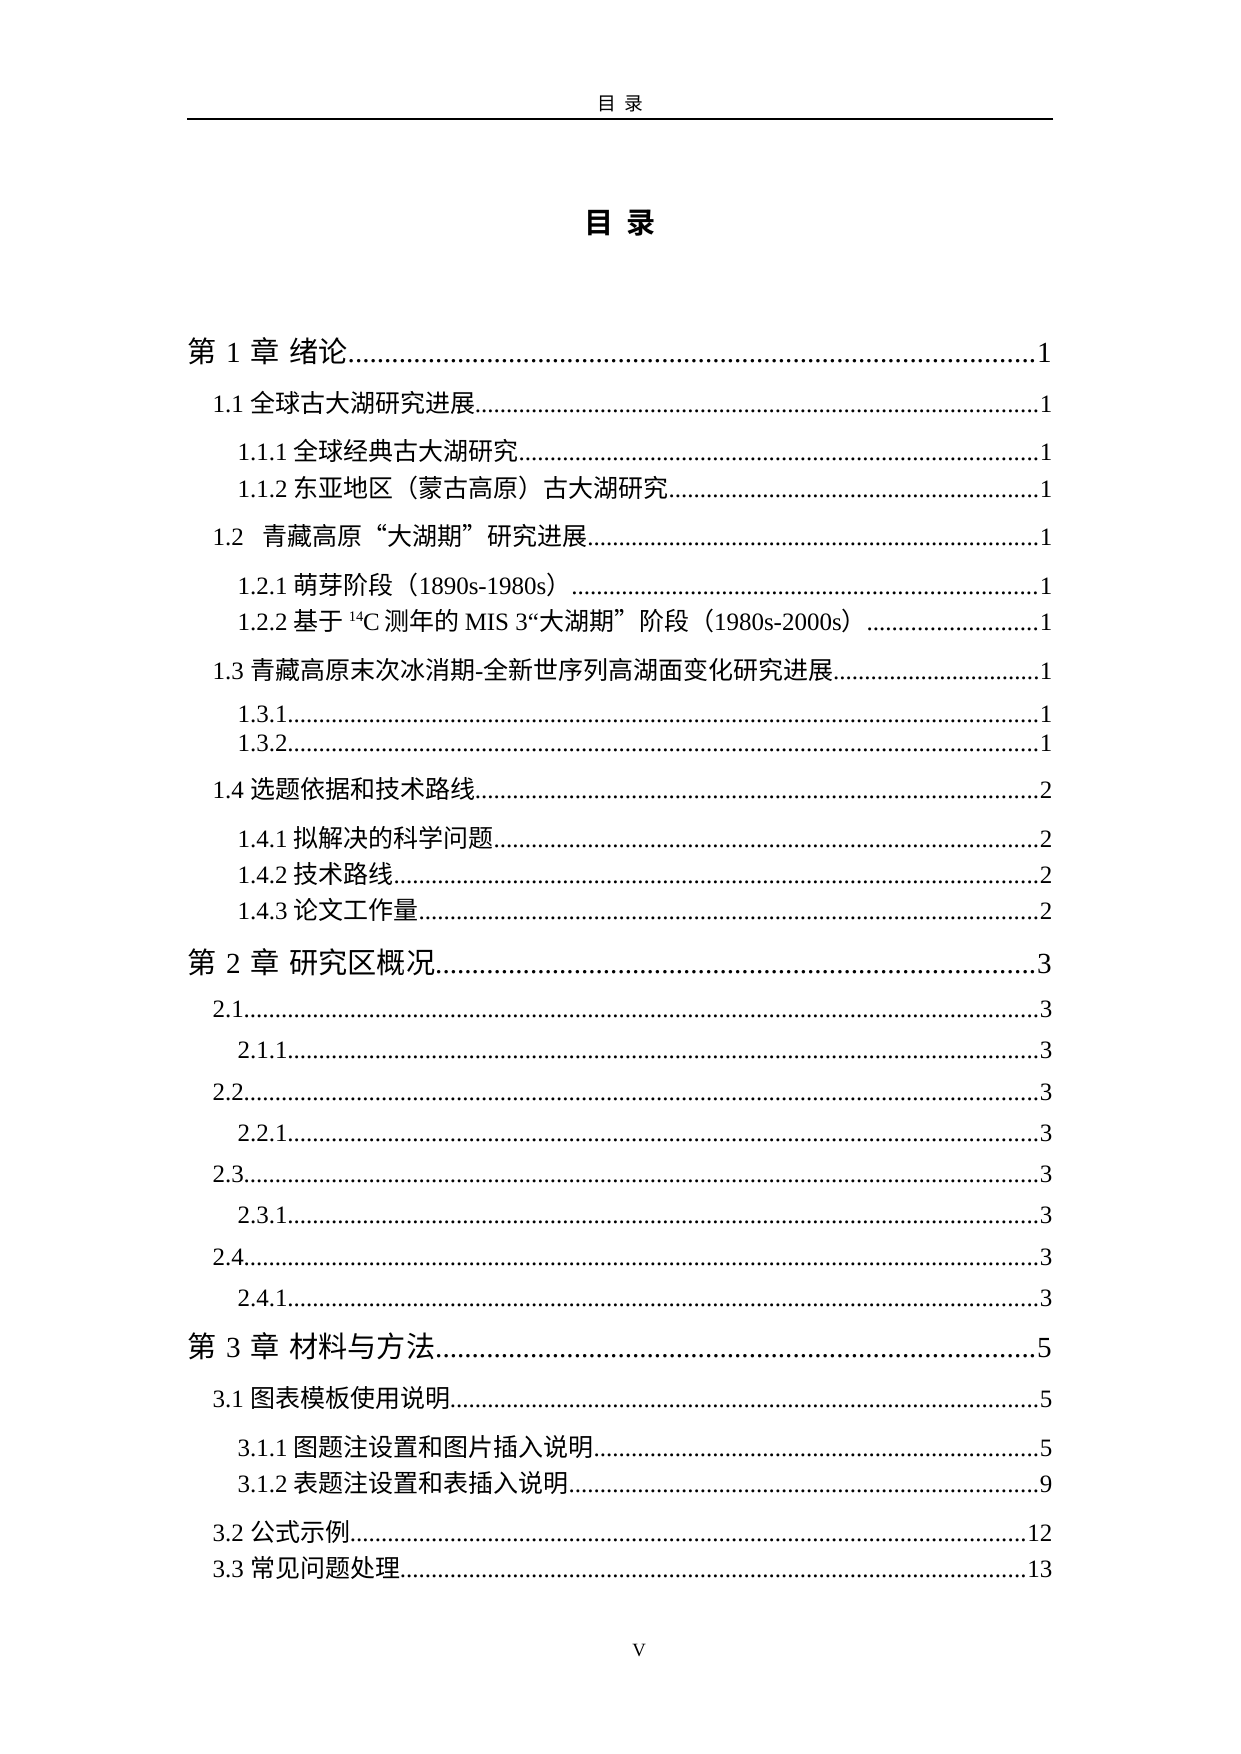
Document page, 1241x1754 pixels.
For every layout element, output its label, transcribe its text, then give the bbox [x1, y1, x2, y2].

text 3.3 常见问题处理 13 [187, 1549, 1053, 1585]
text 3.1.2 表题注设置和表插入说明 9 [187, 1464, 1053, 1500]
text 2.1 3 [187, 994, 1053, 1023]
text 3.1.1 图题注设置和图片插入说明 5 [187, 1428, 1053, 1464]
text 3.2 公式示例 12 [187, 1513, 1053, 1549]
text 2.3.1 3 [187, 1200, 1053, 1229]
text 2.4 3 [187, 1242, 1053, 1270]
text 2.3 3 [187, 1159, 1053, 1188]
text 第1章 绪论 1 [187, 328, 1053, 371]
text 2.4.1 3 [187, 1283, 1053, 1312]
text 2.1.1 3 [187, 1035, 1053, 1064]
text 2.2 3 [187, 1077, 1053, 1105]
text 目 录 [187, 200, 1053, 242]
text 3.1 图表模板使用说明 5 [187, 1379, 1053, 1415]
text 1.4.3 论文工作量 2 [187, 891, 1053, 927]
text 1.2 青藏高原“大湖期”研究进展 1 [187, 517, 1053, 553]
text 1.4 选题依据和技术路线 2 [187, 769, 1053, 806]
text 1.1.2 东亚地区（蒙古高原）古大湖研究 1 [187, 468, 1053, 504]
text 1.3.1 1 [187, 699, 1053, 728]
text 1.1 全球古大湖研究进展 1 [187, 383, 1053, 419]
text 第2章 研究区概况 3 [187, 939, 1053, 982]
text 1.3 青藏高原末次冰消期-全新世序列高湖面变化研究进展 1 [187, 651, 1053, 687]
text 1.1.1 全球经典古大湖研究 1 [187, 432, 1053, 468]
text 1.2.1 萌芽阶段（1890s-1980s） 1 [187, 566, 1053, 602]
text 2.2.1 3 [187, 1118, 1053, 1147]
text 1.4.1 拟解决的科学问题 2 [187, 818, 1053, 854]
text 1.4.2 技术路线 2 [187, 854, 1053, 891]
text 1.2.2 基于14C测年的MIS 3“大湖期”阶段（1980s-2000s） 1 [187, 602, 1053, 638]
text 第3章 材料与方法 5 [187, 1324, 1053, 1366]
text 1.3.2 1 [187, 728, 1053, 757]
